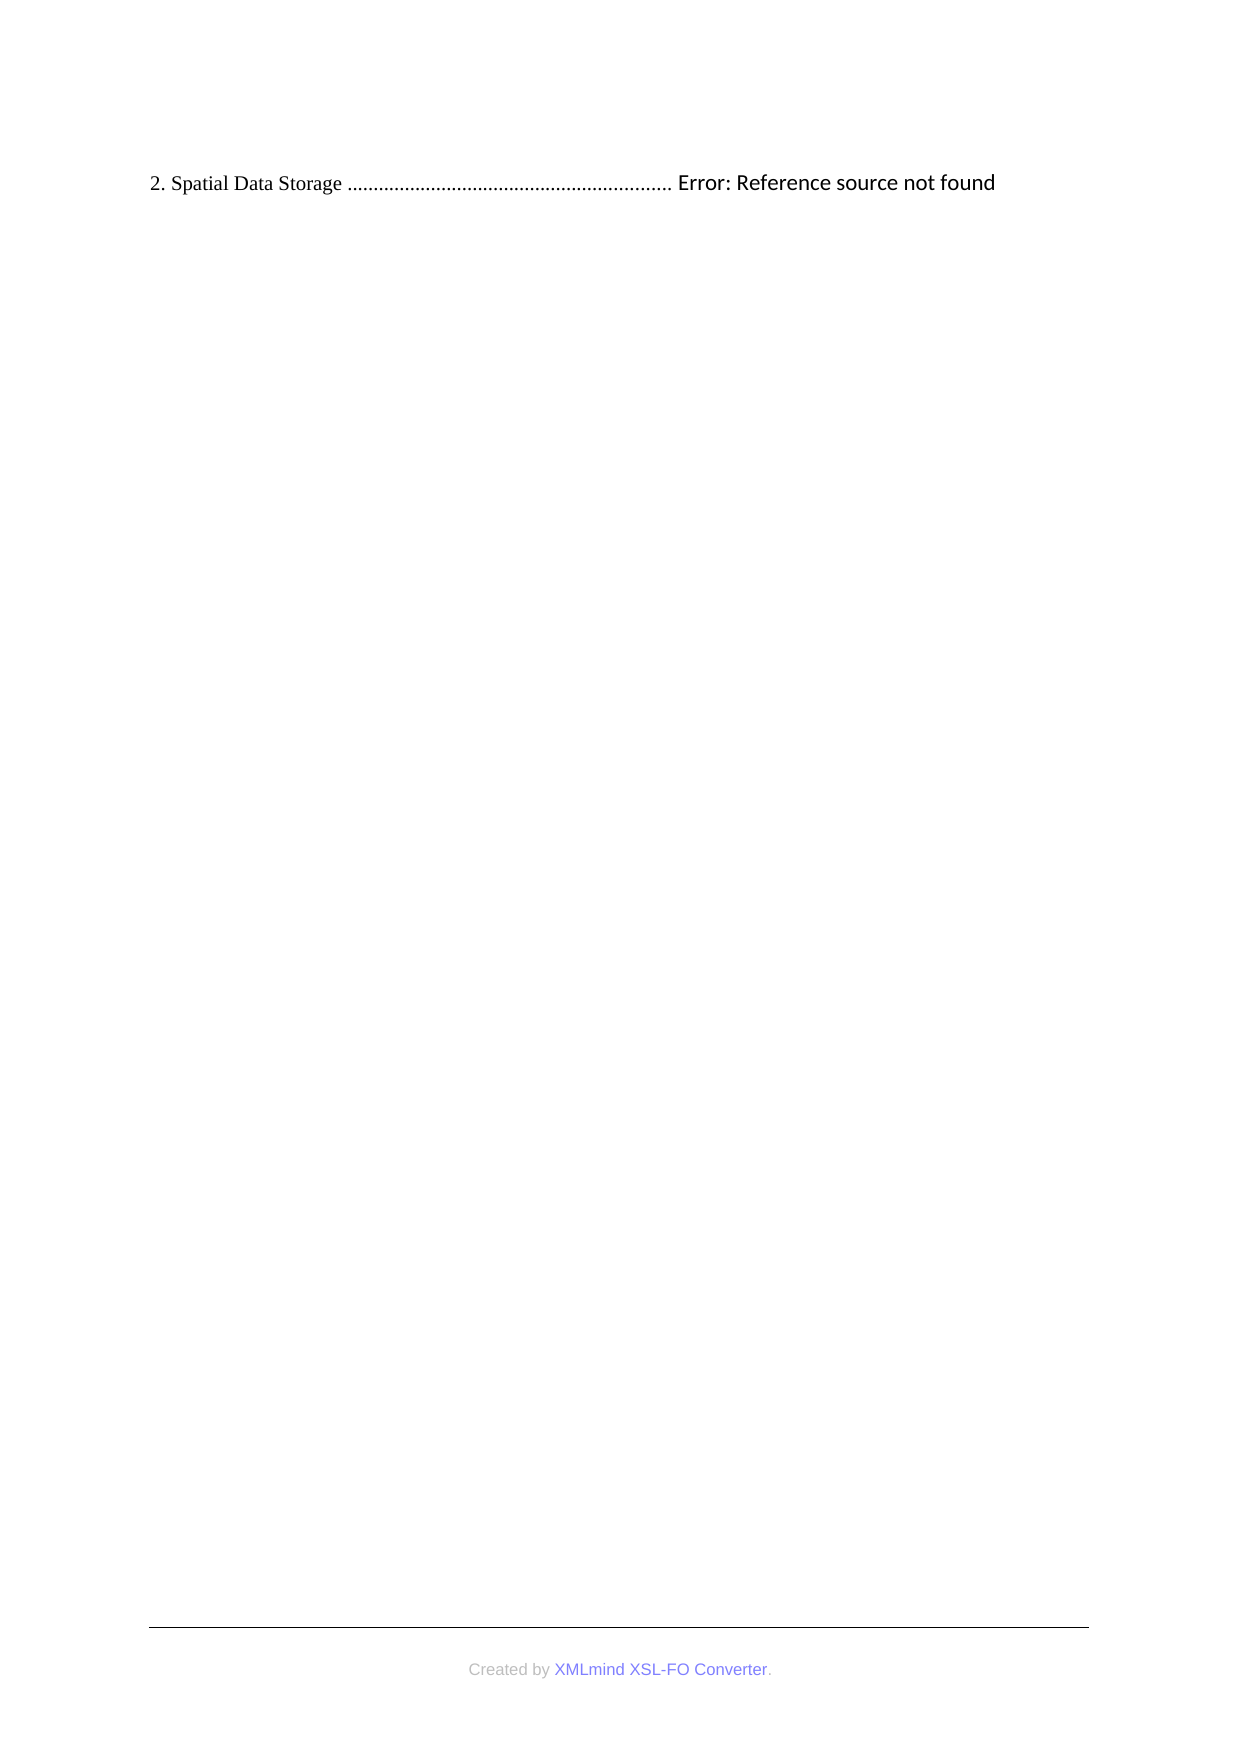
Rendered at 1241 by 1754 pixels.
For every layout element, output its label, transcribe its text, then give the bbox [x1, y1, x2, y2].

text 2. Spatial Data Storage 0 [150, 168, 1040, 196]
